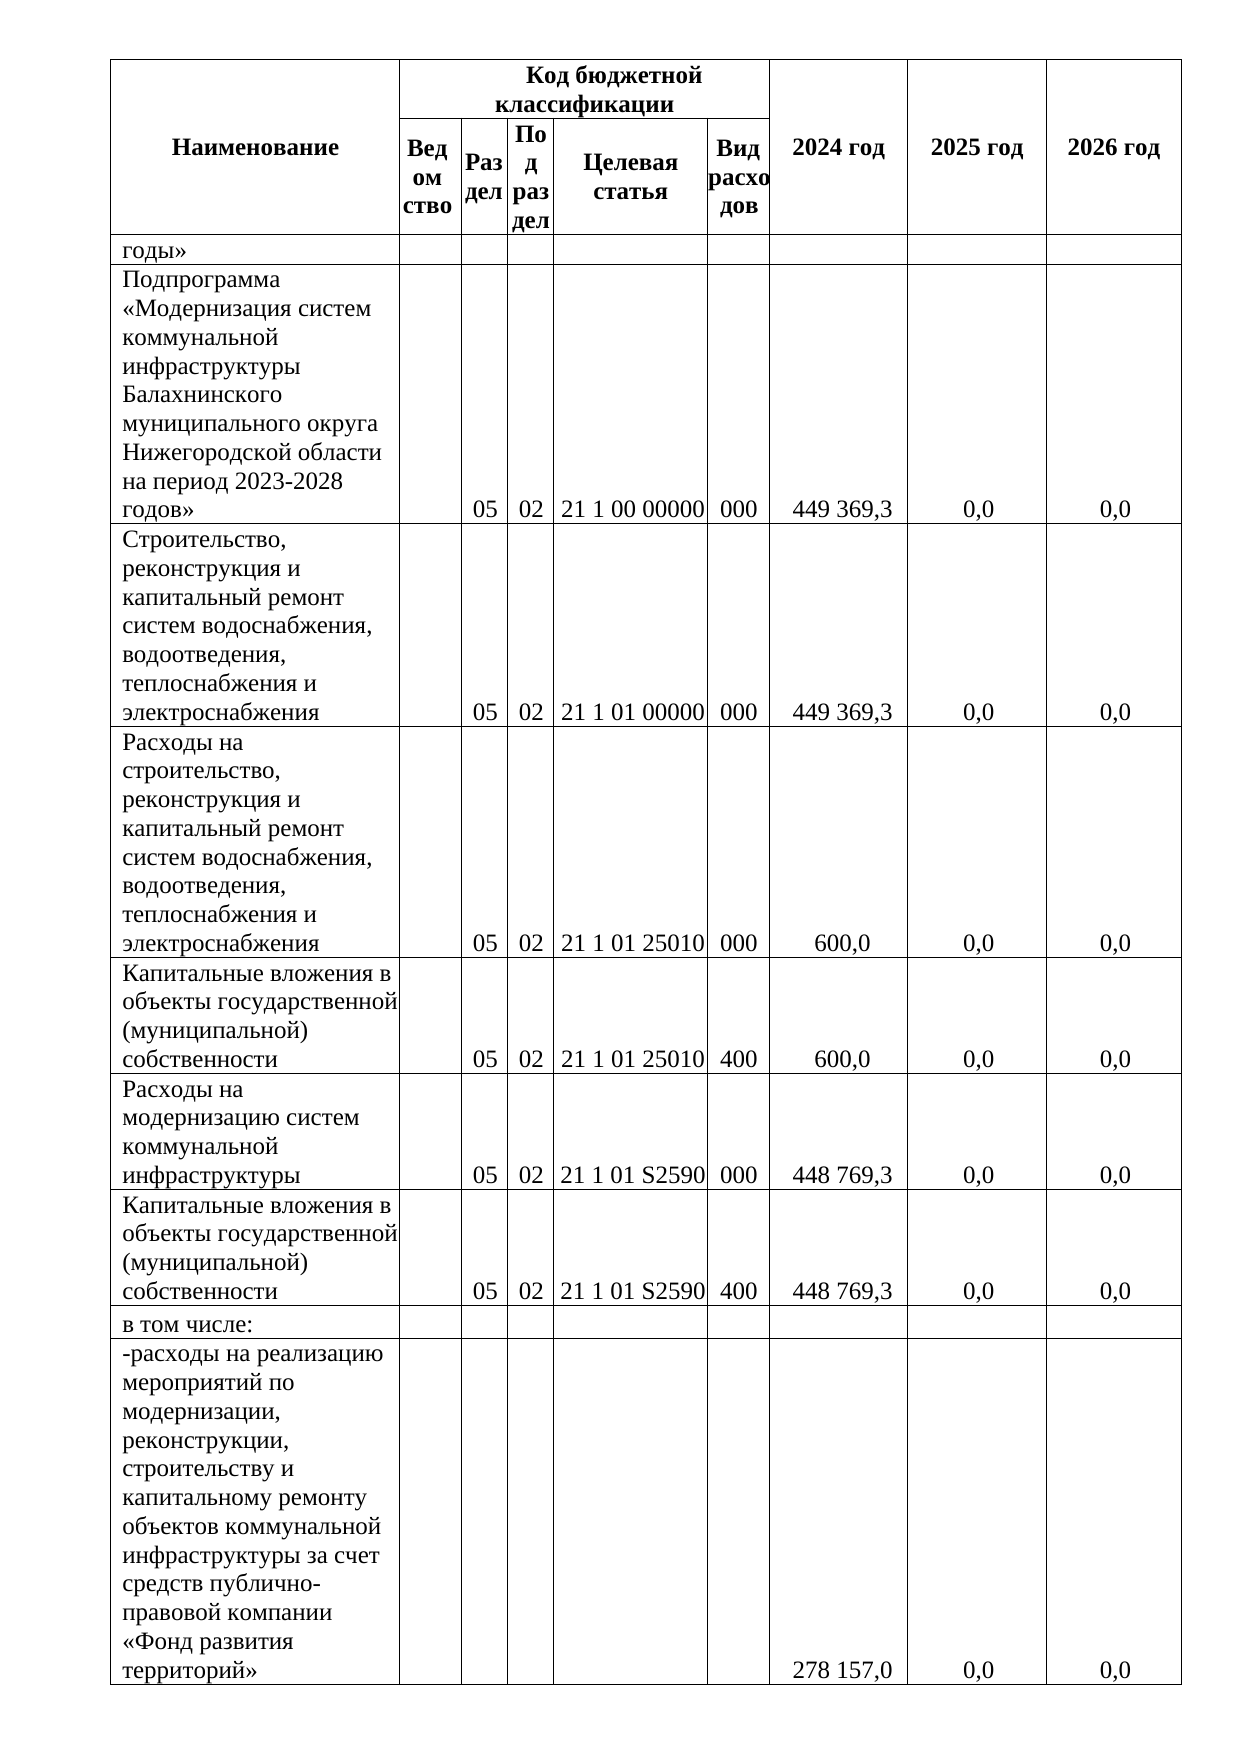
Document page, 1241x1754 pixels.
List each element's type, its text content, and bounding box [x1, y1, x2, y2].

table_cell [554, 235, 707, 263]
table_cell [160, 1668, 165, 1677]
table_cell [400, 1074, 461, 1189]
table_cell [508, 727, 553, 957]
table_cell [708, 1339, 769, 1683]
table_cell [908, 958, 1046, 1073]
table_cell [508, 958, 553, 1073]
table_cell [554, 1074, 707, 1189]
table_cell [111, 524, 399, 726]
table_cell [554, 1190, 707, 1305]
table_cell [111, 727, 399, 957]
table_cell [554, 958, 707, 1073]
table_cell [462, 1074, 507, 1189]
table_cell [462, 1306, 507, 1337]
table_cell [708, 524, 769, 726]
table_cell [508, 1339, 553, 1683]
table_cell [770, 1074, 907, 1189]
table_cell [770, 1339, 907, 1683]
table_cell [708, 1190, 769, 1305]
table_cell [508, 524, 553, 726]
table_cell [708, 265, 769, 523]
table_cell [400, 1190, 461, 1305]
table_header 2026 год [1047, 60, 1181, 234]
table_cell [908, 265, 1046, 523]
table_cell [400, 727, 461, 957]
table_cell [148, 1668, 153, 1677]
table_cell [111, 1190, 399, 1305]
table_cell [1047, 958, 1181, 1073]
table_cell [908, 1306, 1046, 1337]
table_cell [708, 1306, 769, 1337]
table_header Код бюджетной классификации [400, 60, 769, 118]
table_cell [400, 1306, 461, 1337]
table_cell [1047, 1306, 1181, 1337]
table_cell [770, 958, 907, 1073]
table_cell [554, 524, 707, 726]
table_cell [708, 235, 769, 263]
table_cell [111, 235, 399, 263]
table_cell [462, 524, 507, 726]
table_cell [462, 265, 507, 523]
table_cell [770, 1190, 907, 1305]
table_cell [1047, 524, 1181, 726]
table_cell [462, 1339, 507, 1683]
table_header Наименование [111, 60, 399, 234]
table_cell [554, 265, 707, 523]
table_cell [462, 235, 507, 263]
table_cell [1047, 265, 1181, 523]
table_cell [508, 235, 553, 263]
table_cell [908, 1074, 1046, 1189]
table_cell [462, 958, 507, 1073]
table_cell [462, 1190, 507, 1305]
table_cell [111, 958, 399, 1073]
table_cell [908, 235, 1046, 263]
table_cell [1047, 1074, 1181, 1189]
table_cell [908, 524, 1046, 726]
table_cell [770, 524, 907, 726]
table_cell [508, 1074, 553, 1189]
table_cell Ведом ство [400, 119, 461, 234]
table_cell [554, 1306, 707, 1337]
table_cell Вид расходов [708, 119, 769, 234]
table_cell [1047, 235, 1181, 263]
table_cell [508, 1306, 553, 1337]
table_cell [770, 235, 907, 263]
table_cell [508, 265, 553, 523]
table_cell Под раз дел [508, 119, 553, 234]
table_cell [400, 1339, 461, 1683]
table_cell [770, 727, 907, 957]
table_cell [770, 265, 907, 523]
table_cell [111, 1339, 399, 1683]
table_header 2024 год [770, 60, 907, 234]
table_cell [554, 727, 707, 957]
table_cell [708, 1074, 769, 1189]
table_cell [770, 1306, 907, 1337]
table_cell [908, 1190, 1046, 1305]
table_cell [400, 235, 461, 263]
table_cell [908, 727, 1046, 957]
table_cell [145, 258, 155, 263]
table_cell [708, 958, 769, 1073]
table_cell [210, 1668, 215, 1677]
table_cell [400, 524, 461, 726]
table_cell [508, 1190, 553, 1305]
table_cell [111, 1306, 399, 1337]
table_header 2025 год [908, 60, 1046, 234]
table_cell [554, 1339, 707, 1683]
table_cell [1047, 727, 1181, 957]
table_cell Раз дел [462, 119, 507, 234]
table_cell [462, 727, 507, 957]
table_cell Целевая статья [554, 119, 707, 234]
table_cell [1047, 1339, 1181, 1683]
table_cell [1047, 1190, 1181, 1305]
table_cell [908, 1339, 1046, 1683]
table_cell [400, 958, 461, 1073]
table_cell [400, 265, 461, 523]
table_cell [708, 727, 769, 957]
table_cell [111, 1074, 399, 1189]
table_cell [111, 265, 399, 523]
